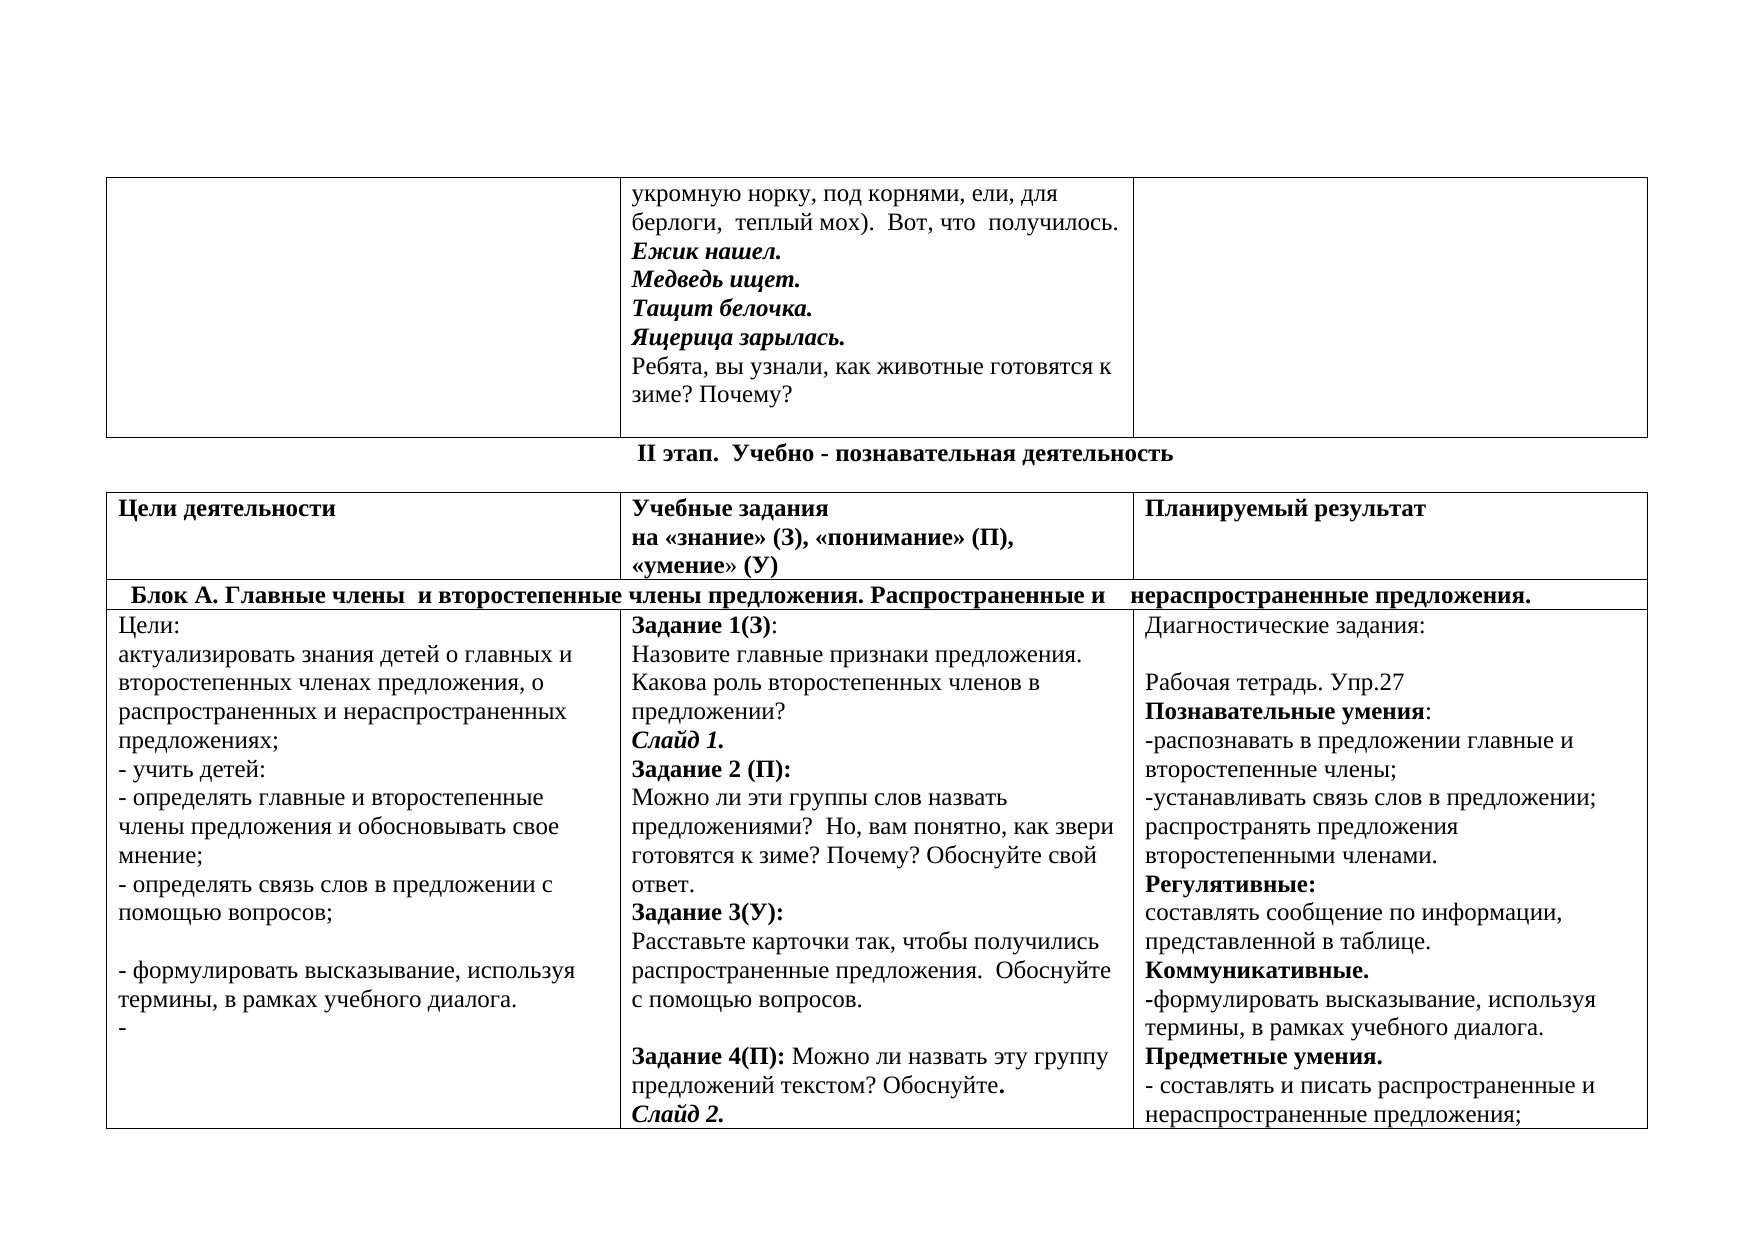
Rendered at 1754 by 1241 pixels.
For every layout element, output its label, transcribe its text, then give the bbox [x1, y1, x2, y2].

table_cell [621, 178, 1133, 437]
text II этап. Учебно - познавательная деятельность [118, 438, 1636, 467]
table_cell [1134, 610, 1647, 1127]
table_header Учебные задания на «знание» (З), «понимание» (П), «умение» (У) [621, 493, 1133, 579]
table_header Цели деятельности [107, 493, 620, 579]
table_header Планируемый результат [1134, 493, 1647, 579]
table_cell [1134, 178, 1647, 437]
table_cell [107, 178, 620, 437]
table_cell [107, 610, 620, 1127]
table_cell Блок А. Главные члены и второстепенные члены предложения. Распространенные и нераспространенные предложения. [107, 580, 1647, 609]
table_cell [621, 610, 1133, 1127]
